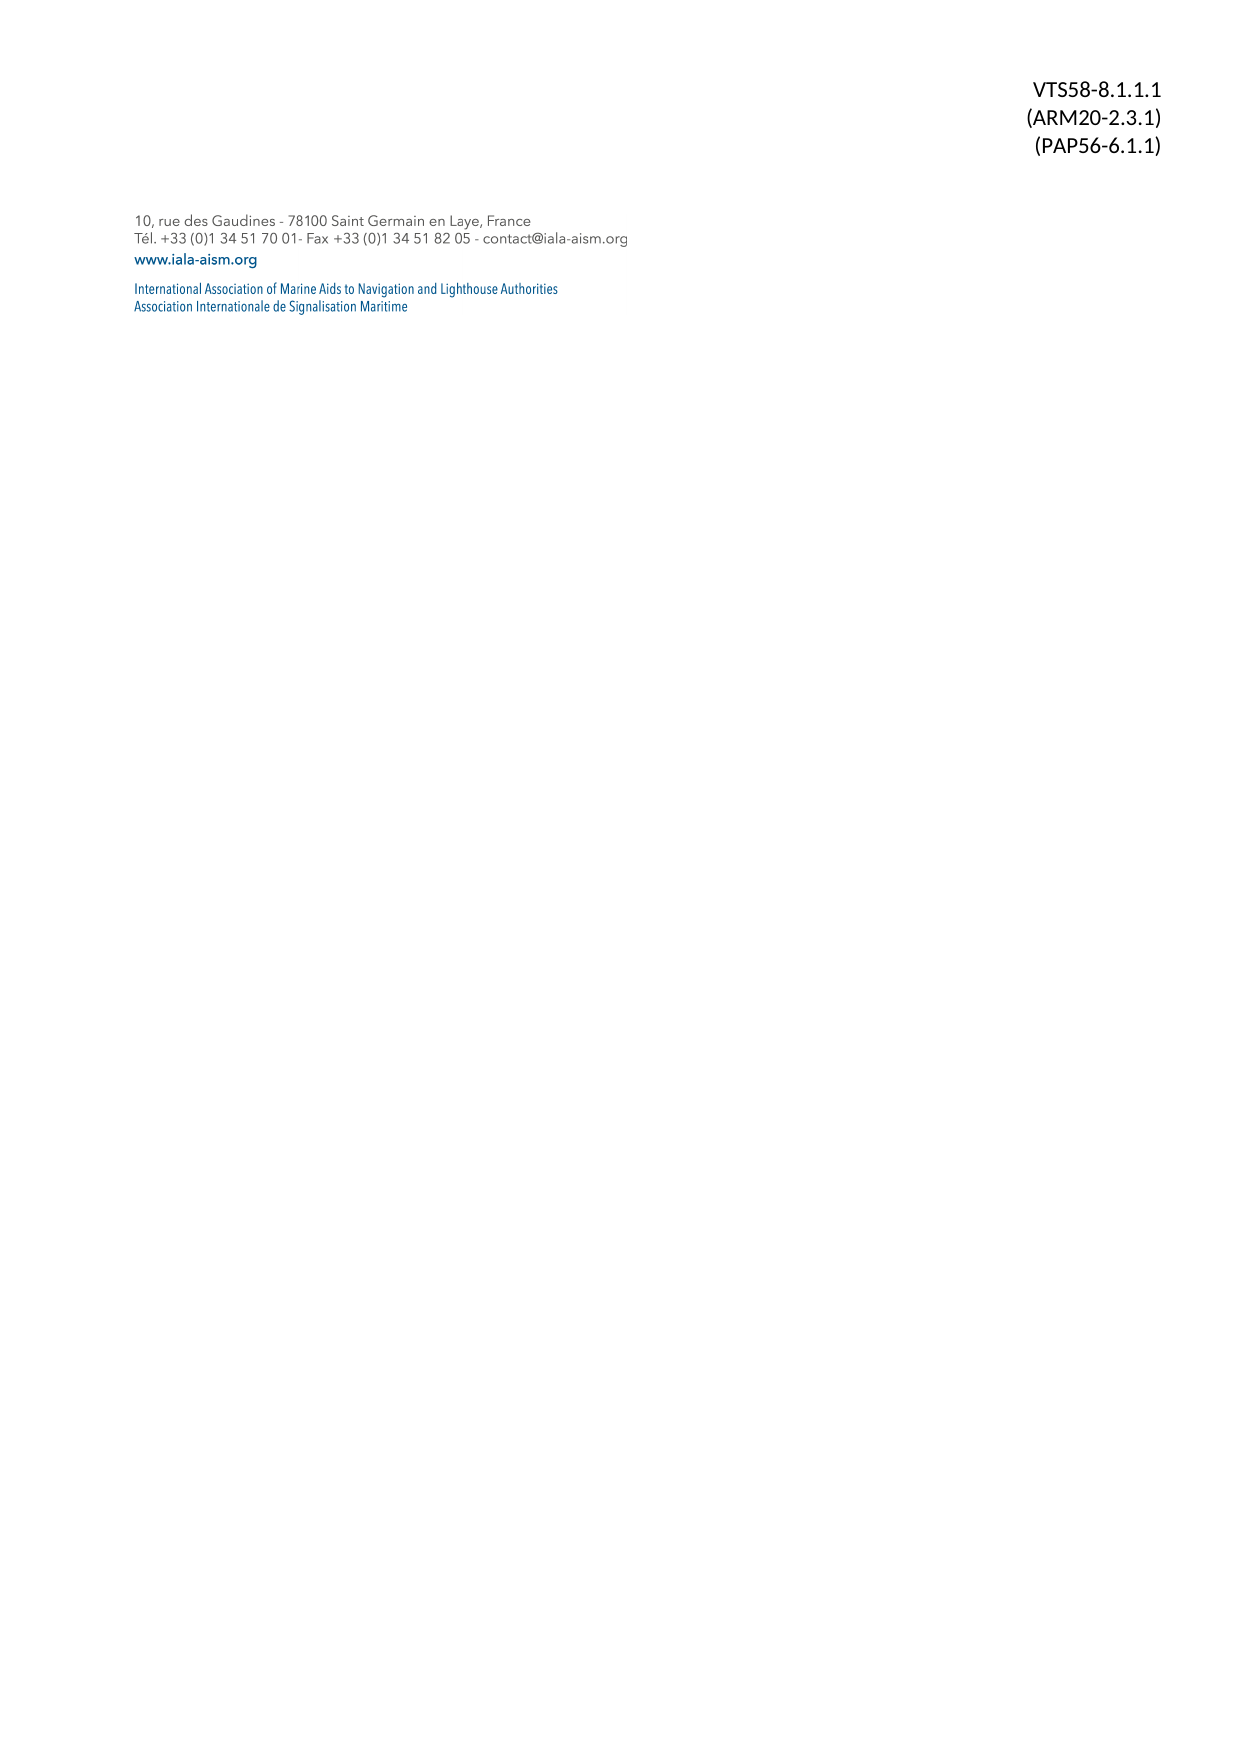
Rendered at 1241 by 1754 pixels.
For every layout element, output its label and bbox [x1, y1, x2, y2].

picture [134, 214, 627, 315]
